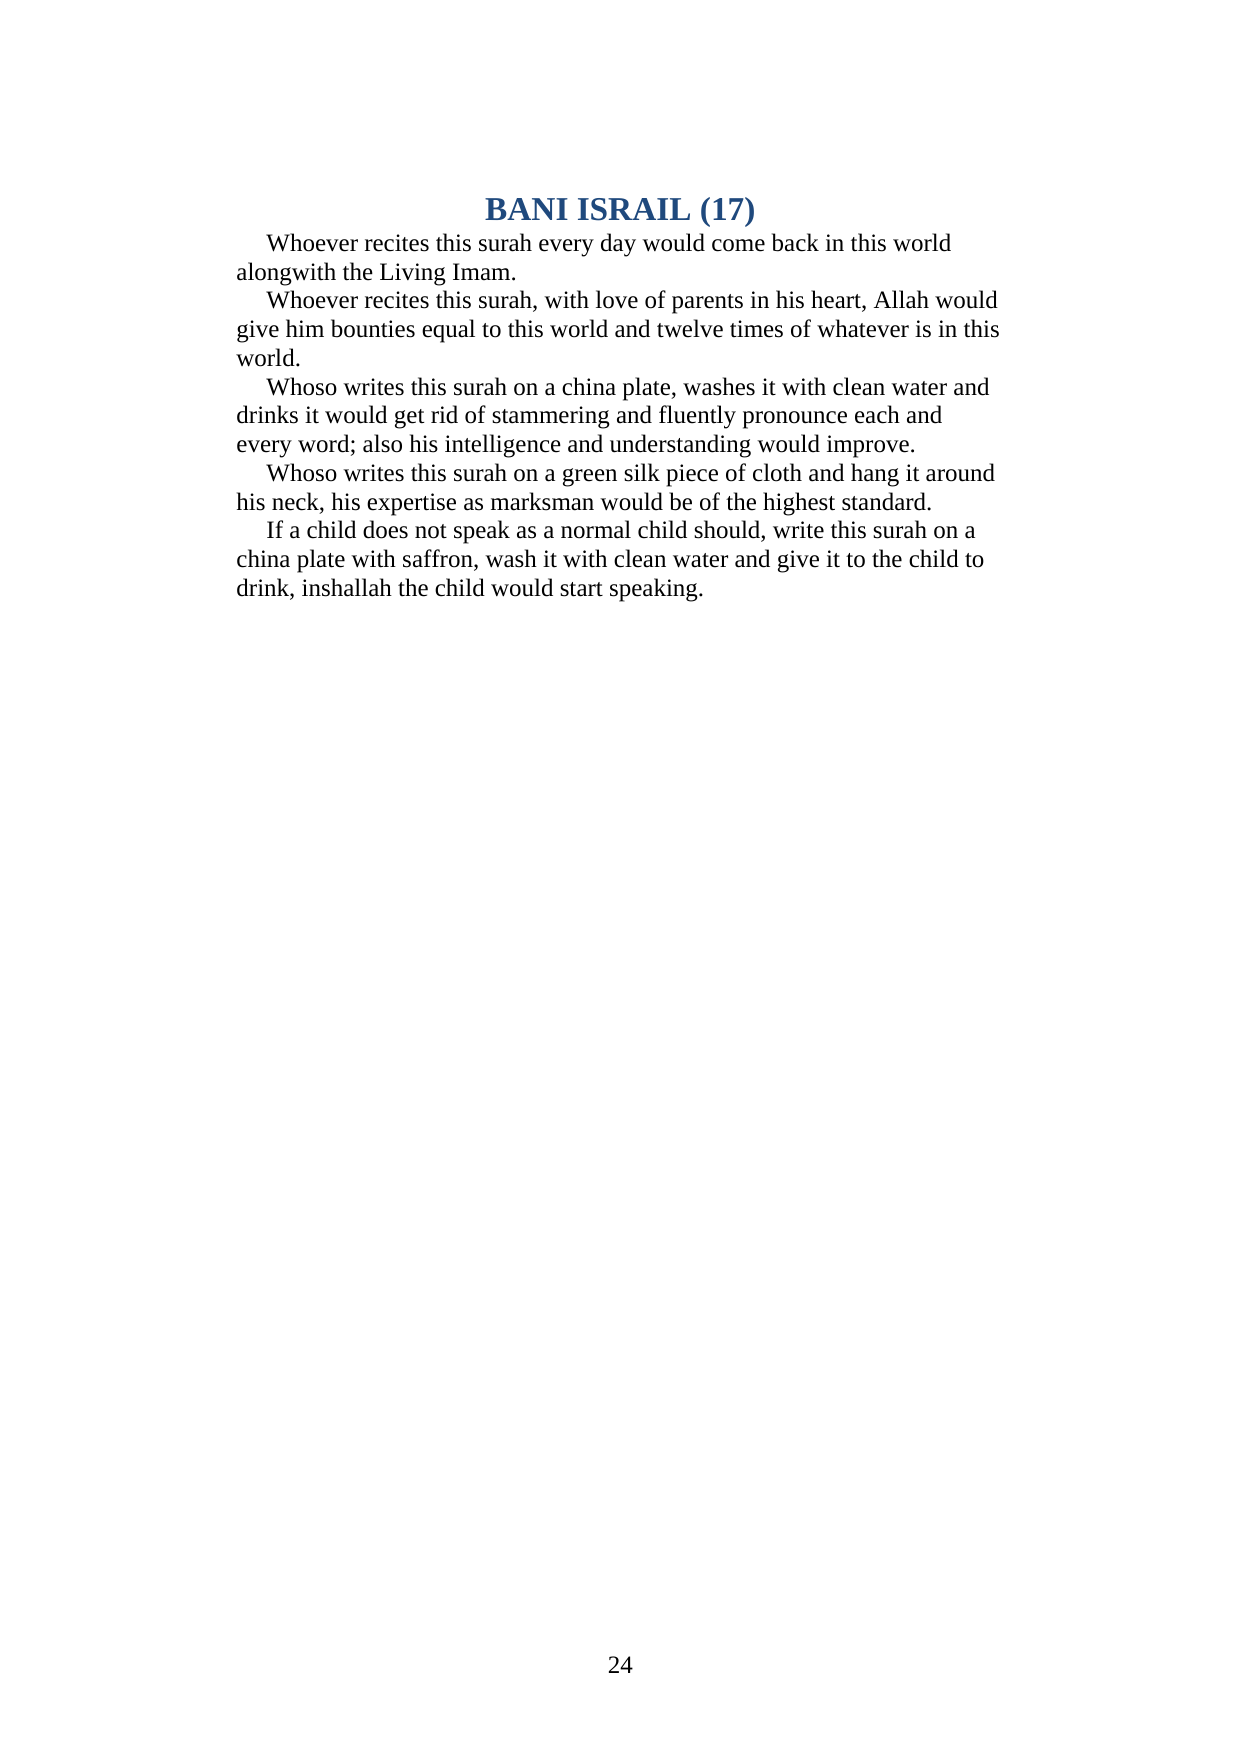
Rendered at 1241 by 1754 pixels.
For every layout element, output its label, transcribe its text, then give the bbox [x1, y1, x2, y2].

text Whoso writes this surah on a china plate, washes it with clean water and drinks it would get rid of stammering and fluently pronounce each and every word; also his intelligence and understanding would improve. [236, 372, 1004, 458]
text If a child does not speak as a normal child should, write this surah on a china plate with saffron, wash it with clean water and give it to the child to drink, inshallah the child would start speaking. [236, 516, 1004, 602]
text Whoso writes this surah on a green silk piece of cloth and hang it around his neck, his expertise as marksman would be of the highest standard. [236, 458, 1004, 516]
text Whoever recites this surah, with love of parents in his heart, Allah would give him bounties equal to this world and twelve times of whatever is in this world. [236, 286, 1004, 372]
subtitle BANI ISRAIL (17) [236, 190, 1004, 228]
text Whoever recites this surah every day would come back in this world alongwith the Living Imam. [236, 228, 1004, 286]
